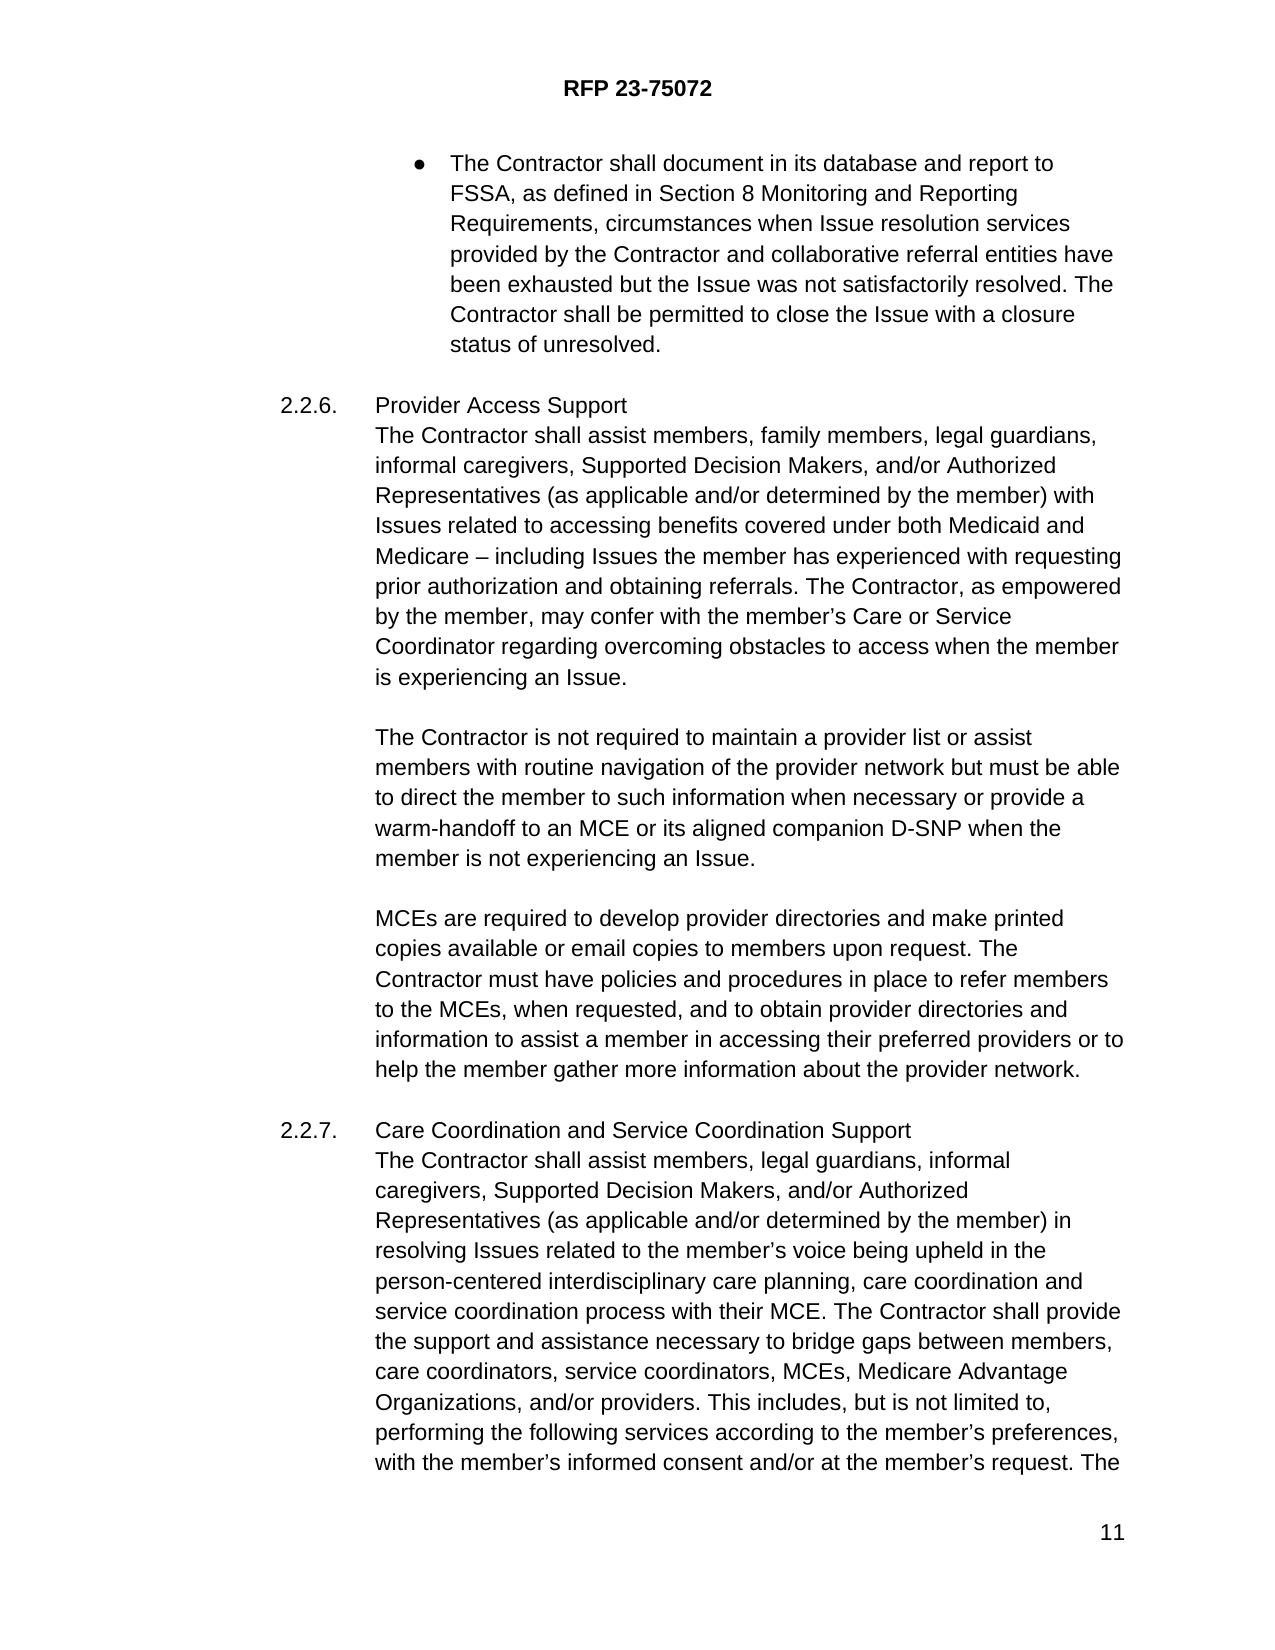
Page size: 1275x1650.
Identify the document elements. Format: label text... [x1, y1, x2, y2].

list The Contractor shall document in its database and report to FSSA, as defined in Section 8 Monitoring and Reporting Requirements, circumstances when Issue resolution services provided by the Contractor and collaborative referral entities have been exhausted but the Issue was not satisfactorily resolved. The Contractor shall be permitted to close the Issue with a closure status of unresolved. [412, 150, 1125, 358]
text The Contractor shall assist members, family members, legal guardians, informal caregivers, Supported Decision Makers, and/or Authorized Representatives (as applicable and/or determined by the member) with Issues related to accessing benefits covered under both Medicaid and Medicare – including Issues the member has experienced with requesting prior authorization and obtaining referrals. The Contractor, as empowered by the member, may confer with the member’s Care or Service Coordinator regarding overcoming obstacles to access when the member is experiencing an Issue. [375, 422, 1125, 690]
list Care Coordination and Service Coordination Support [337, 1117, 1125, 1143]
text MCEs are required to develop provider directories and make printed copies available or email copies to members upon request. The Contractor must have policies and procedures in place to refer members to the MCEs, when requested, and to obtain provider directories and information to assist a member in accessing their preferred providers or to help the member gather more information about the provider network. [375, 905, 1125, 1083]
text The Contractor is not required to maintain a provider list or assist members with routine navigation of the provider network but must be able to direct the member to such information when necessary or provide a warm-handoff to an MCE or its aligned companion D-SNP when the member is not experiencing an Issue. [375, 724, 1125, 871]
list Provider Access Support [337, 392, 1125, 418]
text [375, 1147, 1125, 1475]
